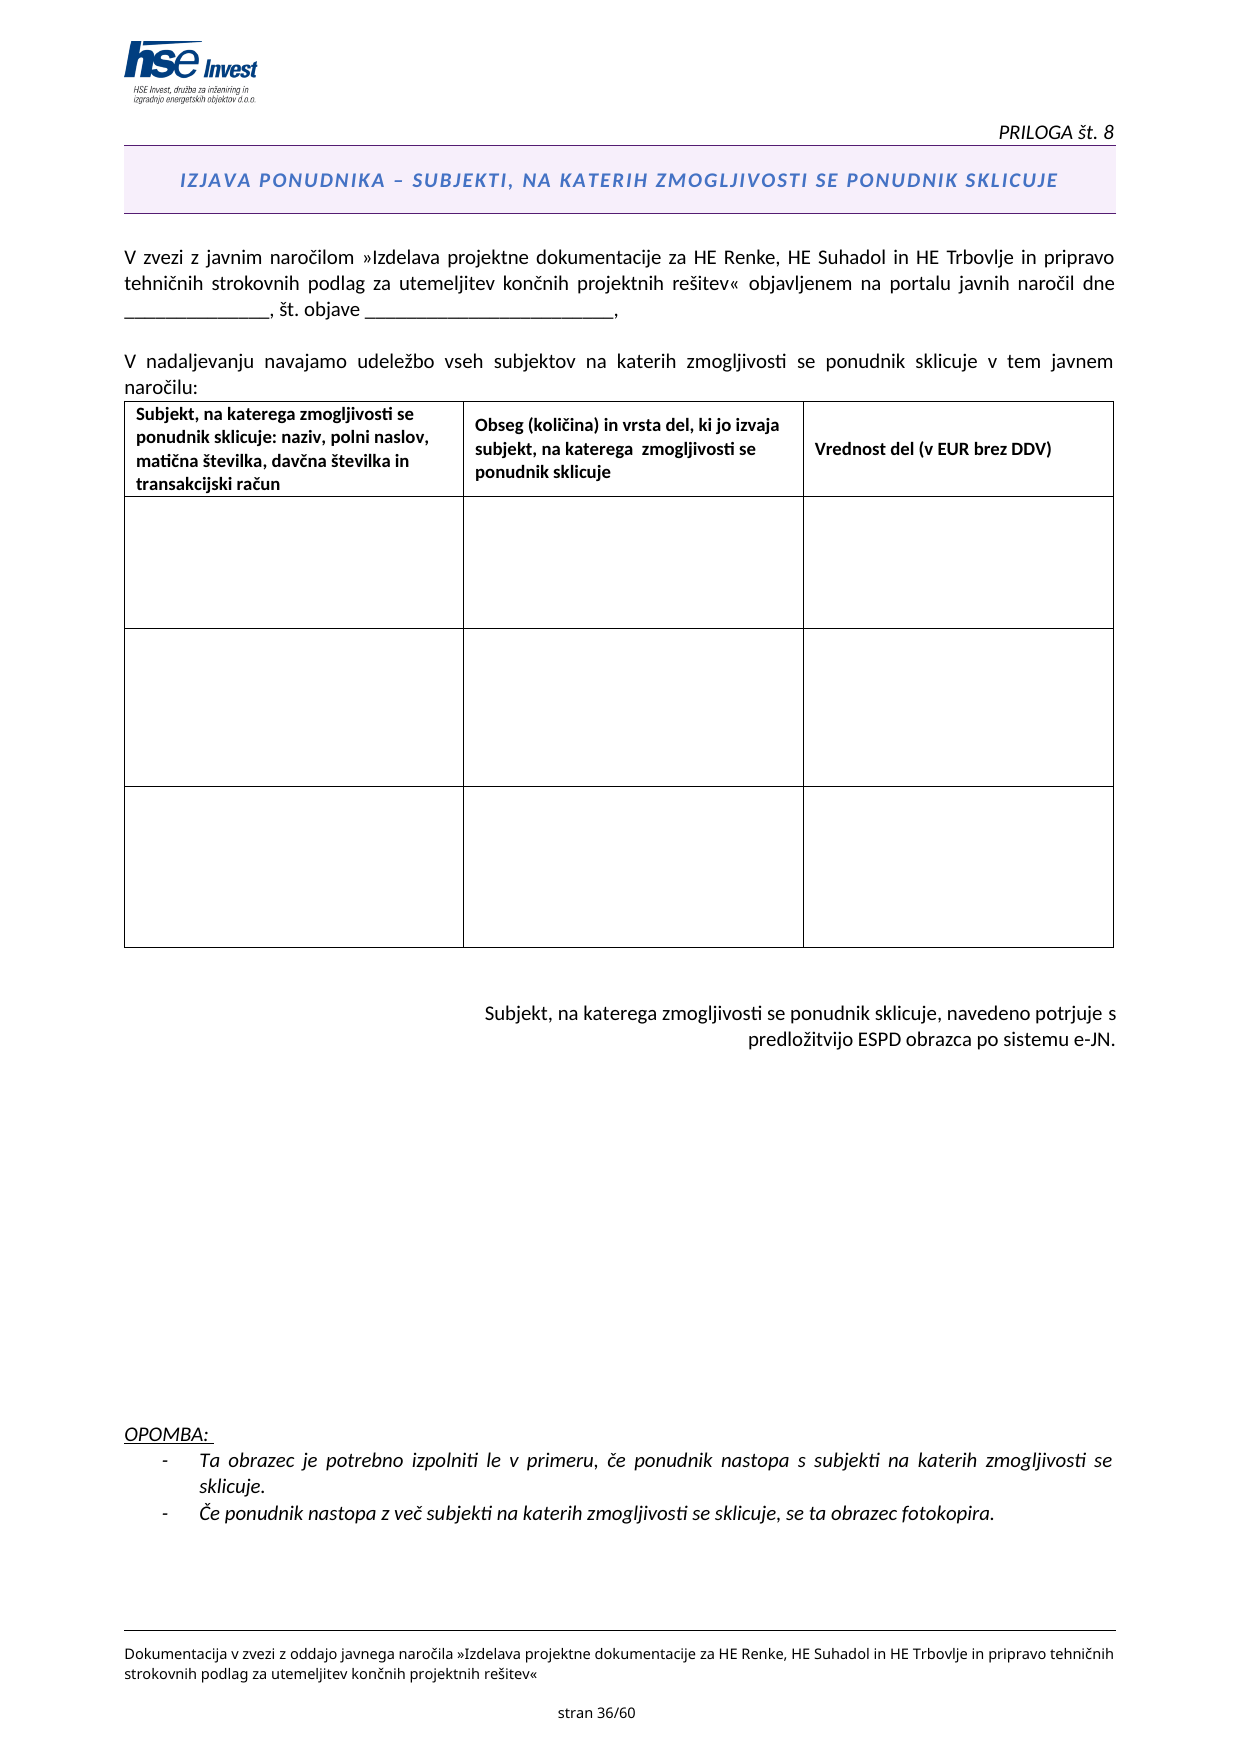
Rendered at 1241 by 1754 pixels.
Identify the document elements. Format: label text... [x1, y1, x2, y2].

table_cell [804, 497, 1113, 628]
text V nadaljevanju navajamo udeležbo vseh subjektov na katerih zmogljivosti se ponudnik sklicuje v tem javnem naročilu: [124, 348, 1116, 400]
table_header Vrednost del (v EUR brez DDV) [804, 402, 1113, 496]
table_cell [125, 497, 463, 628]
table_cell [804, 787, 1113, 947]
text V zvezi z javnim naročilom »Izdelava projektne dokumentacije za HE Renke, HE Suhadol in HE Trbovlje in pripravo tehničnih strokovnih podlag za utemeljitev končnih projektnih rešitev« objavljenem na portalu javnih naročil dne ______________, št. objave ________________________, [124, 244, 1116, 322]
text IZJAVA PONUDNIKA – SUBJEKTI, NA KATERIH ZMOGLJIVOSTI SE PONUDNIK SKLICUJE [124, 146, 1116, 213]
table_cell [464, 497, 803, 628]
table_cell [125, 787, 463, 947]
table_header Obseg (količina) in vrsta del, ki jo izvaja subjekt, na katerega zmogljivosti se ponudnik sklicuje [464, 402, 803, 496]
list Ta obrazec je potrebno izpolniti le v primeru, če ponudnik nastopa s subjekti na katerih zmogljivosti se sklicuje. [162, 1448, 1116, 1499]
text OPOMBA: [124, 1421, 1116, 1447]
text PRILOGA št. 8 [124, 119, 1116, 144]
list Če ponudnik nastopa z več subjekti na katerih zmogljivosti se sklicuje, se ta obrazec fotokopira. [162, 1500, 1116, 1525]
table_header Subjekt, na katerega zmogljivosti se ponudnik sklicuje: naziv, polni naslov, matična številka, davčna številka in transakcijski račun [125, 402, 463, 496]
table_cell [125, 629, 463, 786]
text Subjekt, na katerega zmogljivosti se ponudnik sklicuje, navedeno potrjuje s [124, 1001, 1116, 1026]
table_cell [464, 787, 803, 947]
text predložitvijo ESPD obrazca po sistemu e-JN. [124, 1027, 1116, 1052]
table_cell [804, 629, 1113, 786]
picture [124, 41, 258, 104]
table_cell [464, 629, 803, 786]
